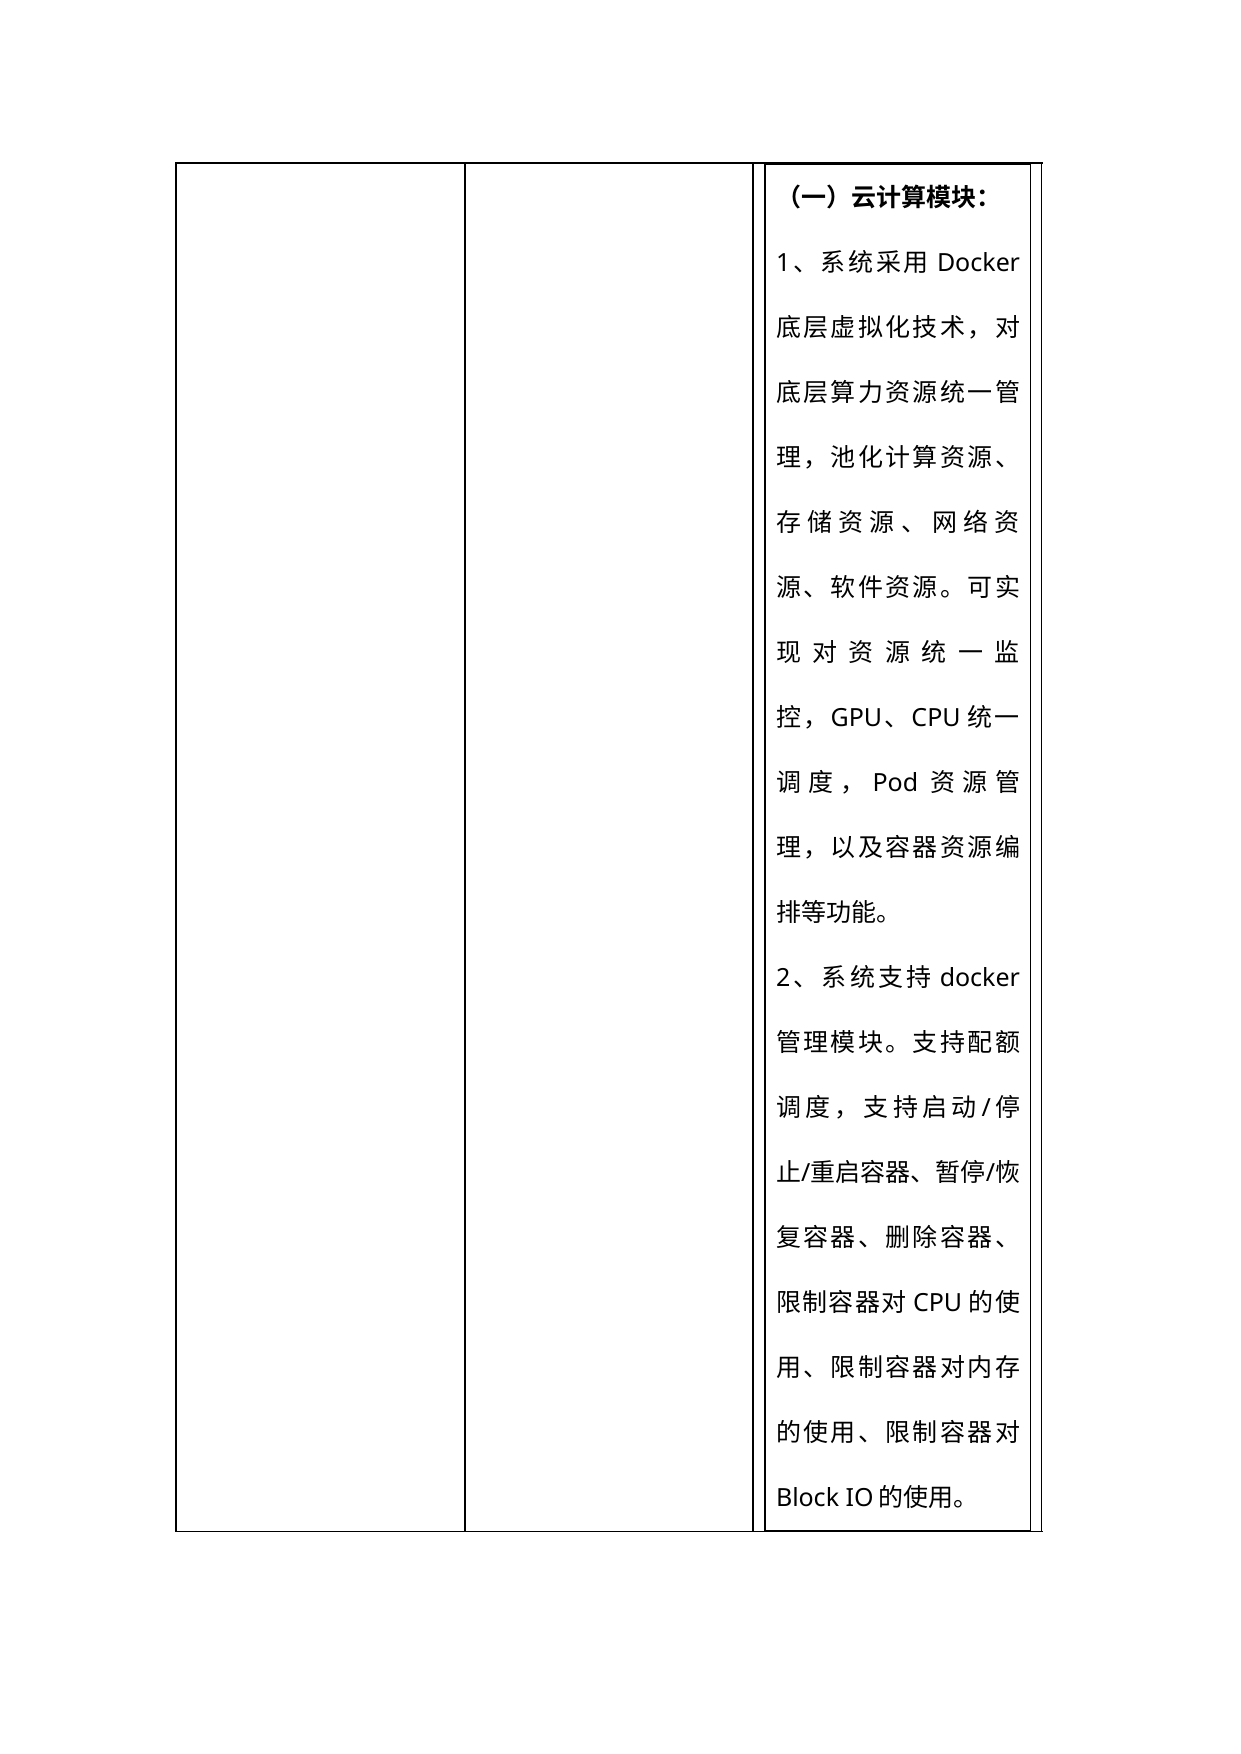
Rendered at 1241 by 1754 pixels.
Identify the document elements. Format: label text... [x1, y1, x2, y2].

table_cell 1 [177, 164, 464, 1531]
table_cell [466, 164, 752, 1531]
table_cell 清单明细 [766, 165, 1030, 1530]
